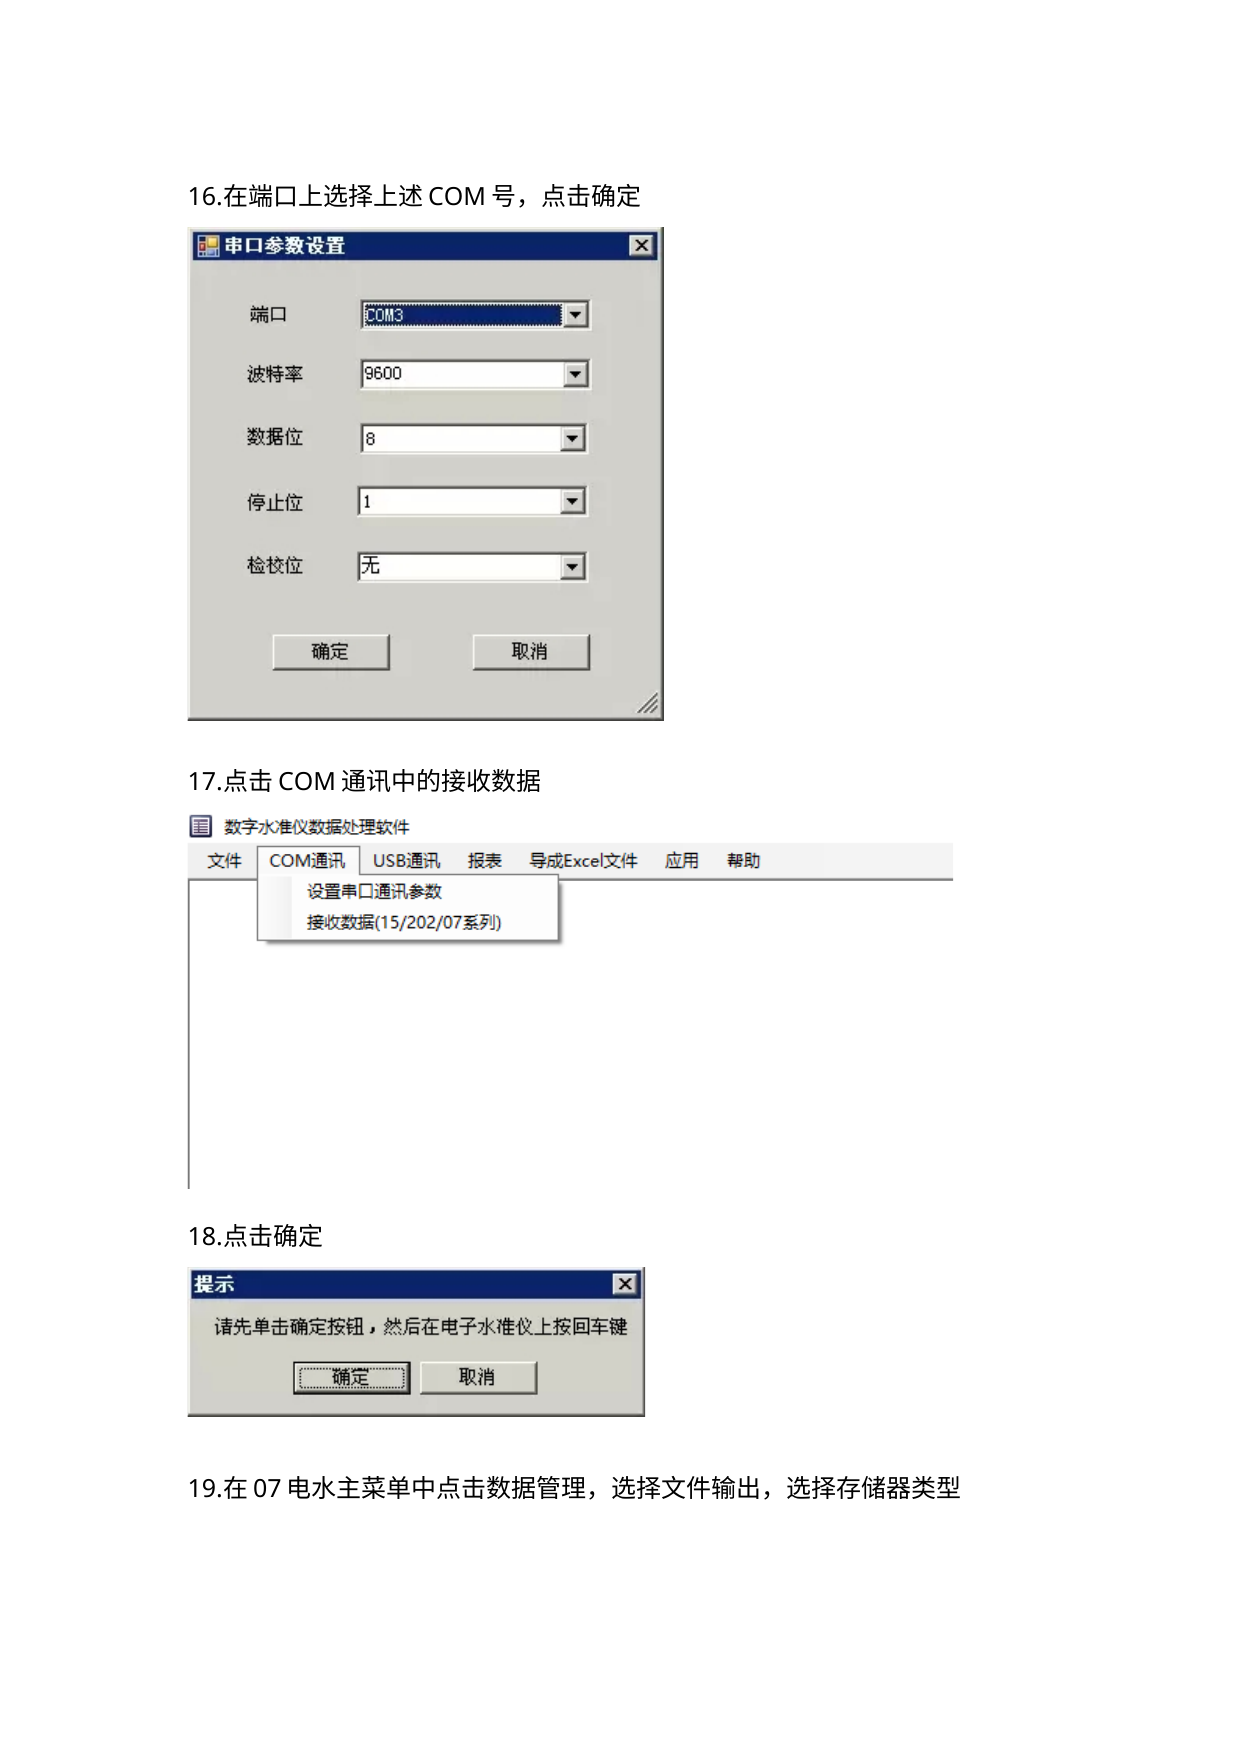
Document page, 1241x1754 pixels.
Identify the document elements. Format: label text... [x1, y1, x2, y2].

picture [187, 227, 664, 721]
text 19.在07电水主菜单中点击数据管理，选择文件输出，选择存储器类型 [187, 1454, 1053, 1519]
text 18.点击确定 [187, 1202, 1053, 1267]
text 17.点击COM通讯中的接收数据 [187, 747, 1053, 812]
picture [187, 1267, 646, 1417]
picture [187, 812, 954, 1189]
